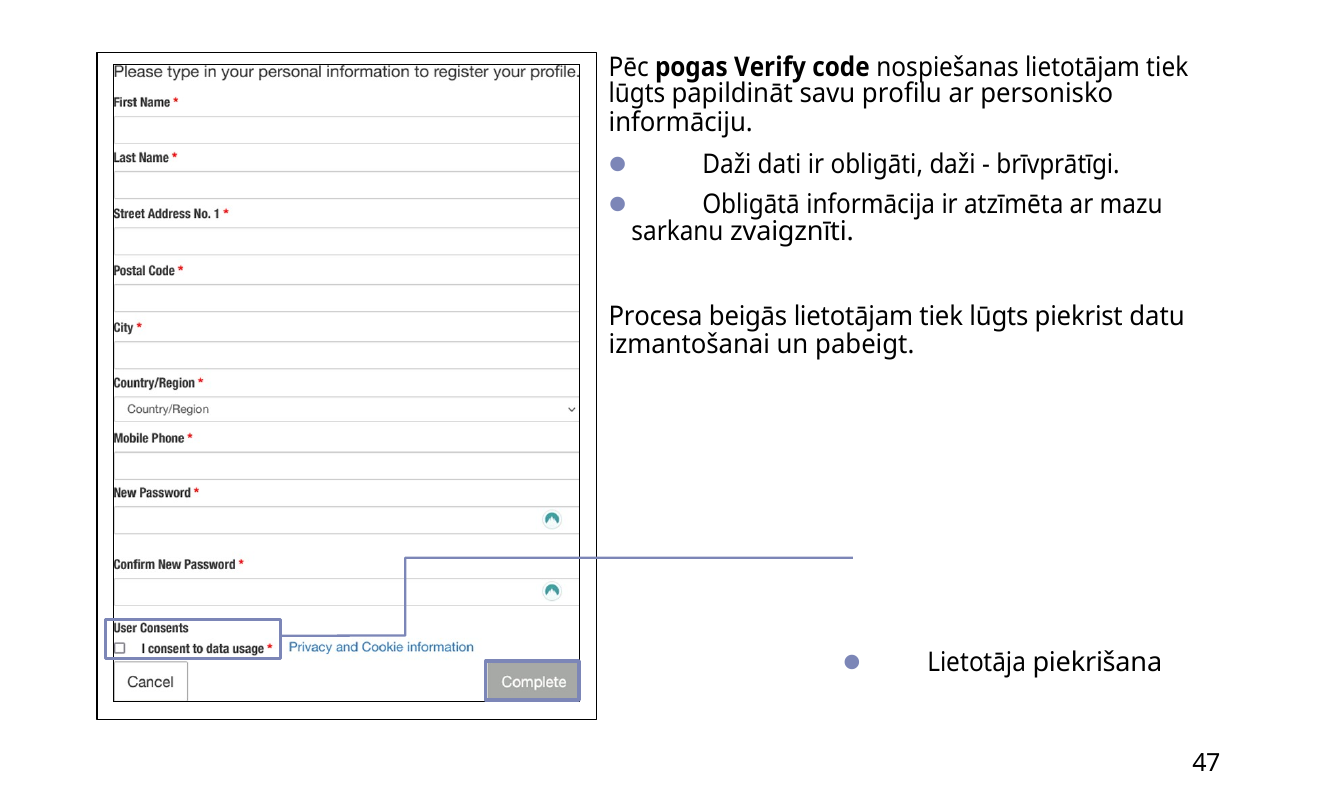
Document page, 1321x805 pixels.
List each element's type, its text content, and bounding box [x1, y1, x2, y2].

text Pēc pogas Verify code nospiešanas lietotājam tiek lūgts papildināt savu profilu ar personisko informāciju. [608, 53, 1232, 139]
list Lietotāja piekrišana [842, 642, 1258, 679]
picture [114, 65, 579, 634]
picture [114, 559, 579, 701]
text Procesa beigās lietotājam tiek lūgts piekrist datu izmantošanai un pabeigt. [608, 302, 1258, 361]
picture [487, 663, 577, 698]
list Daži dati ir obligāti, daži - brīvprātīgi. [608, 145, 1258, 182]
list Obligātā informācija ir atzīmēta ar mazu sarkanu zvaigznīti. [608, 191, 1190, 249]
picture [114, 621, 279, 657]
